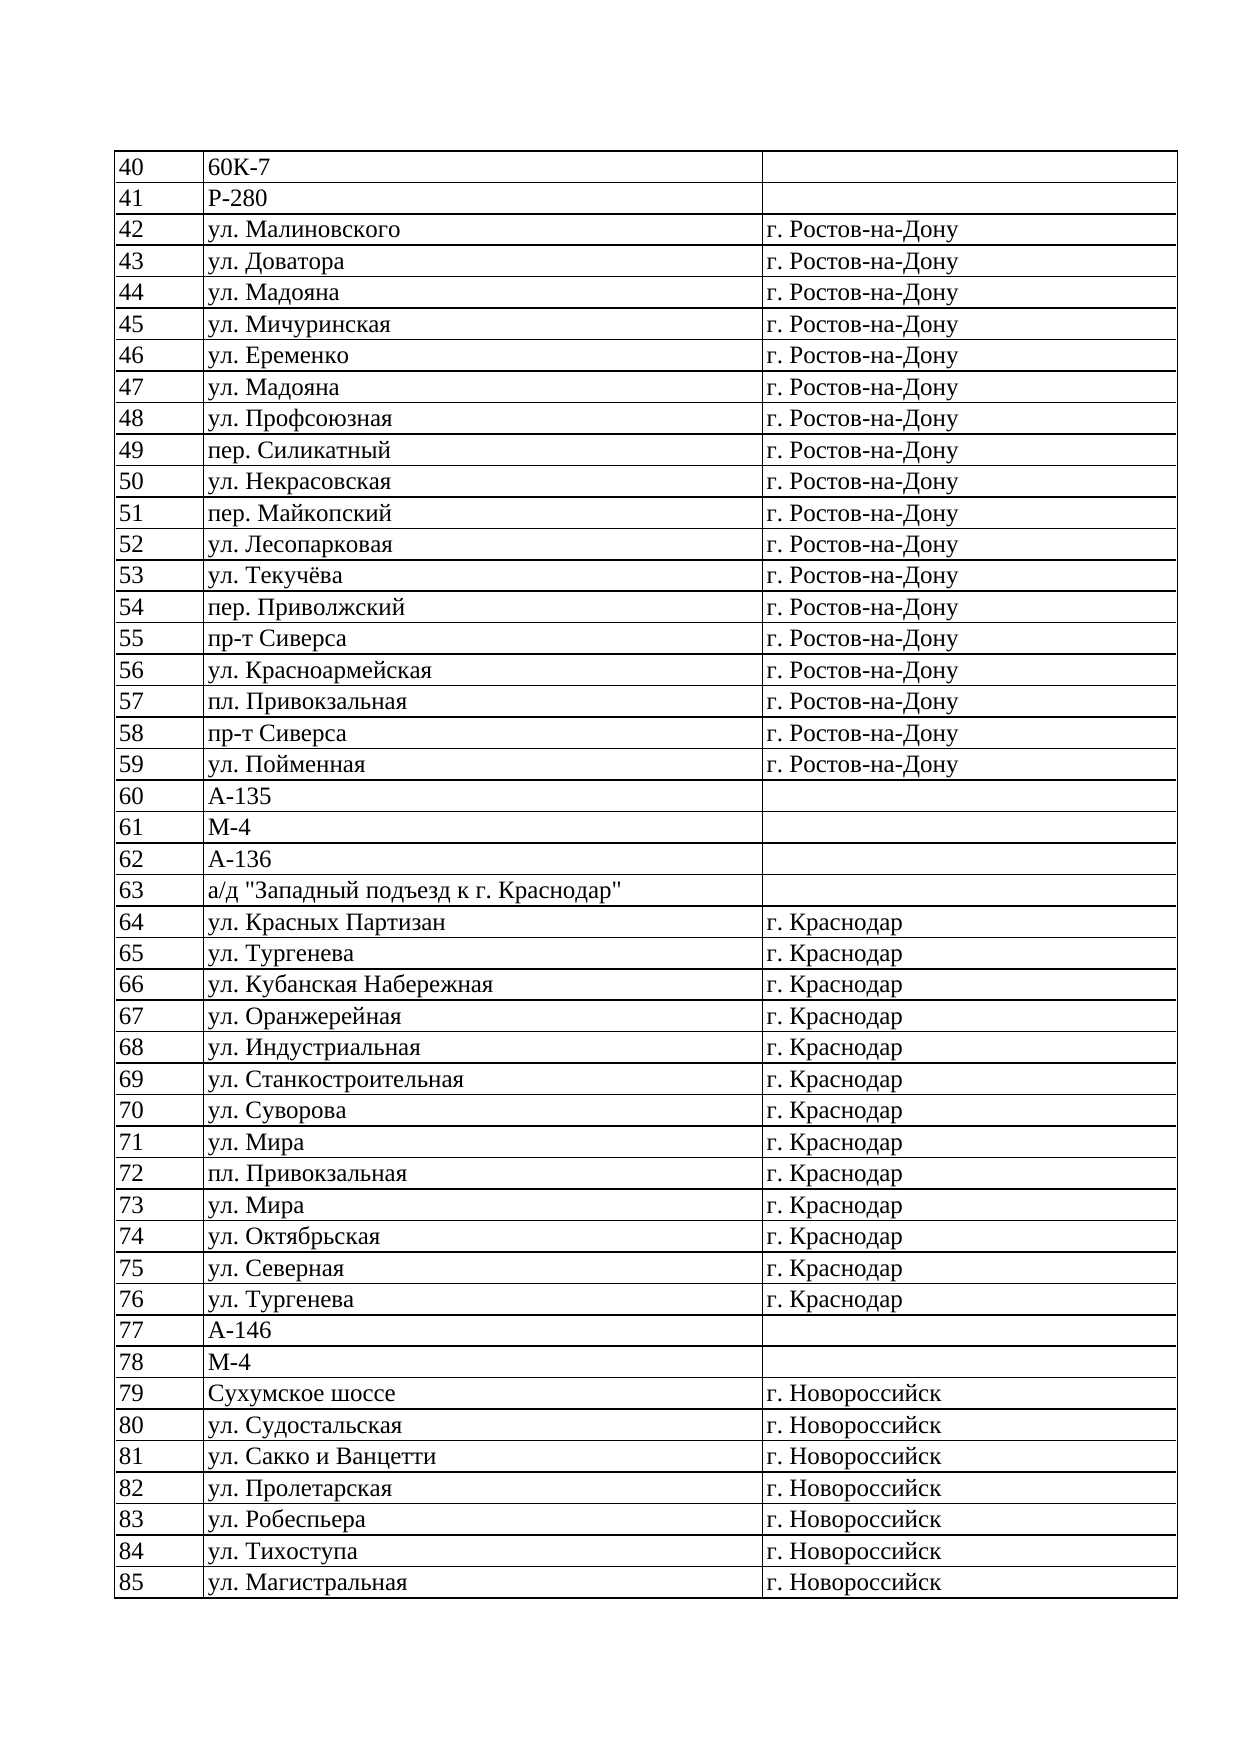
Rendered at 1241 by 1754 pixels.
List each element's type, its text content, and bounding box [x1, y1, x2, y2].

table_cell г. Краснодар [763, 968, 1177, 999]
table_cell г. Краснодар [763, 1094, 1177, 1125]
table_cell 59 [115, 749, 203, 779]
table_cell 82 [115, 1472, 203, 1503]
table_cell ул. Мичуринская [204, 309, 762, 339]
table_cell г. Ростов-на-Дону [763, 465, 1177, 496]
table_cell ул. Магистральная [204, 1567, 762, 1597]
table_cell [763, 842, 1177, 873]
table_cell г. Ростов-на-Дону [763, 213, 1177, 244]
table_cell ул. Текучёва [204, 561, 762, 590]
table_cell г. Новороссийск [763, 1377, 1177, 1408]
table_cell г. Краснодар [763, 1157, 1177, 1188]
table_cell ул. Мира [204, 1190, 762, 1219]
table_cell пер. Приволжский [204, 592, 762, 622]
table_cell 60 [115, 780, 203, 811]
table_cell 40 [115, 152, 203, 181]
table_cell 79 [115, 1378, 203, 1408]
table_cell пл. Привокзальная [204, 686, 762, 716]
table_cell г. Ростов-на-Дону [763, 716, 1177, 748]
table_cell [763, 152, 1177, 181]
table_cell 63 [115, 875, 203, 905]
table_cell ул. Суворова [204, 1095, 762, 1125]
table_cell г. Новороссийск [763, 1471, 1177, 1503]
table_cell 44 [115, 277, 203, 307]
table_cell 65 [115, 938, 203, 968]
table_cell А-135 [204, 781, 762, 811]
table_cell г. Ростов-на-Дону [763, 590, 1177, 622]
table_cell 57 [115, 686, 203, 716]
table_cell [763, 779, 1177, 811]
table_cell г. Ростов-на-Дону [763, 276, 1177, 307]
table_cell ул. Индустриальная [204, 1032, 762, 1062]
table_cell г. Ростов-на-Дону [763, 339, 1177, 370]
table_cell ул. Доватора [204, 246, 762, 276]
table_cell ул. Мадояна [204, 277, 762, 307]
table_cell 80 [115, 1409, 203, 1440]
table_cell ул. Мадояна [204, 372, 762, 402]
table_cell 45 [115, 308, 203, 339]
table_cell ул. Северная [204, 1253, 762, 1282]
table_cell г. Ростов-на-Дону [763, 528, 1177, 559]
table_cell г. Краснодар [763, 1220, 1177, 1251]
table_cell а/д "Западный подъезд к г. Краснодар" [204, 875, 762, 905]
table_cell ул. Тургенева [204, 1284, 762, 1314]
table_cell ул. Робеспьера [204, 1504, 762, 1534]
table_cell г. Новороссийск [763, 1408, 1177, 1440]
table_cell г. Ростов-на-Дону [763, 370, 1177, 402]
table_cell А-136 [204, 844, 762, 873]
table_cell Р-280 [204, 183, 762, 213]
table_cell 46 [115, 340, 203, 370]
table_cell г. Новороссийск [763, 1440, 1177, 1471]
table_cell г. Ростов-на-Дону [763, 653, 1177, 685]
table_cell [763, 811, 1177, 842]
table_cell М-4 [204, 1347, 762, 1377]
table_cell 51 [115, 497, 203, 527]
table_cell 56 [115, 654, 203, 685]
table_cell 83 [115, 1504, 203, 1534]
table_cell г. Ростов-на-Дону [763, 433, 1177, 464]
table_cell 47 [115, 371, 203, 402]
table_cell г. Краснодар [763, 1251, 1177, 1282]
table_cell 72 [115, 1158, 203, 1188]
table_cell ул. Кубанская Набережная [204, 970, 762, 999]
table_cell 84 [115, 1535, 203, 1566]
table_cell М-4 [204, 812, 762, 842]
table_cell А-146 [204, 1316, 762, 1345]
table_cell г. Ростов-на-Дону [763, 402, 1177, 433]
table_cell г. Новороссийск [763, 1503, 1177, 1534]
table_cell 55 [115, 623, 203, 653]
table_cell 41 [115, 183, 203, 213]
table_cell г. Новороссийск [763, 1566, 1177, 1597]
table_cell 85 [115, 1567, 203, 1597]
table_cell [763, 1314, 1177, 1345]
table_cell 54 [115, 591, 203, 622]
table_cell пр-т Сиверса [204, 623, 762, 653]
table_cell 69 [115, 1063, 203, 1094]
table_cell пер. Майкопский [204, 498, 762, 527]
table_cell г. Ростов-на-Дону [763, 685, 1177, 716]
table_cell г. Краснодар [763, 905, 1177, 936]
table_cell 52 [115, 529, 203, 559]
table_cell 58 [115, 717, 203, 748]
table_cell 81 [115, 1441, 203, 1471]
table_cell 70 [115, 1095, 203, 1125]
table_cell ул. Пролетарская [204, 1473, 762, 1503]
table_cell г. Краснодар [763, 1062, 1177, 1094]
table_cell 60К-7 [204, 152, 762, 181]
table_cell ул. Оранжерейная [204, 1001, 762, 1031]
table_cell г. Краснодар [763, 936, 1177, 968]
table_cell [763, 874, 1177, 905]
table_cell 49 [115, 434, 203, 464]
table_cell г. Ростов-на-Дону [763, 307, 1177, 339]
table_cell г. Краснодар [763, 1031, 1177, 1062]
table_cell г. Новороссийск [763, 1534, 1177, 1566]
table_cell [763, 181, 1177, 213]
table_cell ул. Еременко [204, 340, 762, 370]
table_cell г. Ростов-на-Дону [763, 622, 1177, 653]
table_cell пер. Силикатный [204, 435, 762, 464]
table_cell 77 [115, 1315, 203, 1345]
table_cell г. Краснодар [763, 999, 1177, 1031]
table_cell 76 [115, 1284, 203, 1314]
table_cell ул. Пойменная [204, 749, 762, 779]
table_cell 67 [115, 1000, 203, 1031]
table_cell 78 [115, 1346, 203, 1377]
table_cell ул. Тургенева [204, 938, 762, 968]
table_cell 64 [115, 906, 203, 936]
table_cell Сухумское шоссе [204, 1378, 762, 1408]
table_cell 73 [115, 1189, 203, 1219]
table_cell ул. Мира [204, 1127, 762, 1157]
table_cell 71 [115, 1126, 203, 1157]
table_cell ул. Судостальская [204, 1410, 762, 1440]
table_cell 43 [115, 245, 203, 276]
table_cell 66 [115, 969, 203, 999]
table_cell г. Ростов-на-Дону [763, 244, 1177, 276]
table_cell 48 [115, 403, 203, 433]
table_cell пр-т Сиверса [204, 718, 762, 748]
table_cell ул. Лесопарковая [204, 529, 762, 559]
table_cell 42 [115, 214, 203, 244]
table_cell 62 [115, 843, 203, 873]
table_cell 75 [115, 1252, 203, 1282]
table_cell ул. Профсоюзная [204, 403, 762, 433]
table_cell пл. Привокзальная [204, 1158, 762, 1188]
table_cell г. Ростов-на-Дону [763, 748, 1177, 779]
table_cell г. Краснодар [763, 1188, 1177, 1219]
table_cell ул. Красных Партизан [204, 907, 762, 936]
table_cell 50 [115, 466, 203, 496]
table_cell г. Ростов-на-Дону [763, 559, 1177, 590]
table_cell г. Ростов-на-Дону [763, 496, 1177, 527]
table_cell ул. Сакко и Ванцетти [204, 1441, 762, 1471]
table_cell 74 [115, 1221, 203, 1251]
table_cell 68 [115, 1032, 203, 1062]
table_cell ул. Станкостроительная [204, 1064, 762, 1094]
table_cell ул. Тихоступа [204, 1536, 762, 1566]
table_cell ул. Красноармейская [204, 655, 762, 685]
table_cell г. Краснодар [763, 1125, 1177, 1157]
table_cell ул. Малиновского [204, 215, 762, 244]
table_cell 61 [115, 812, 203, 842]
table_cell [763, 1345, 1177, 1377]
table_cell г. Краснодар [763, 1283, 1177, 1314]
table_cell 53 [115, 560, 203, 590]
table_cell ул. Некрасовская [204, 466, 762, 496]
table_cell ул. Октябрьская [204, 1221, 762, 1251]
